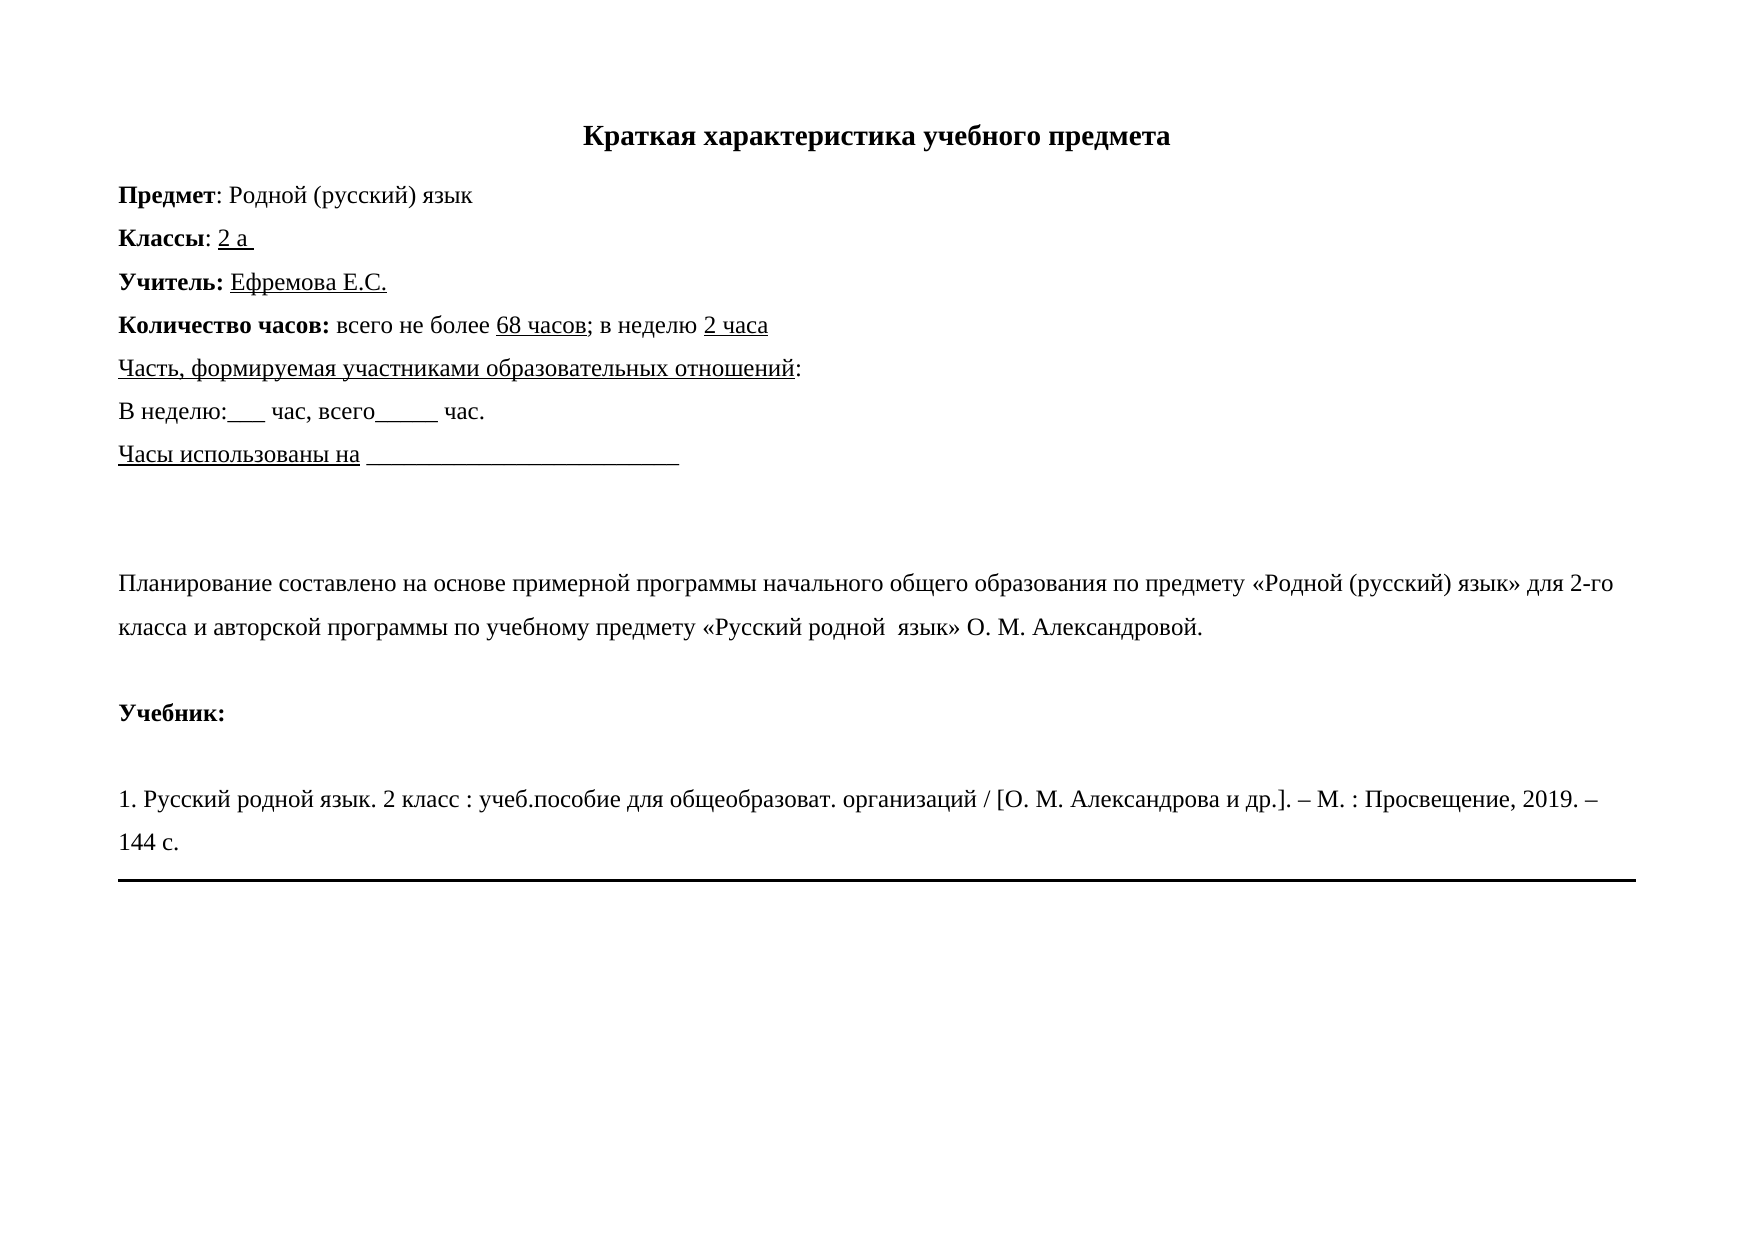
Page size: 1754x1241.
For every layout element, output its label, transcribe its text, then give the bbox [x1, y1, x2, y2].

text 1. Русский родной язык. 2 класс : учеб.пособие для общеобразоват. организаций / [О. М. Александрова и др.]. – М. : Просвещение, 2019. – 144 с. [118, 784, 1636, 879]
list Учебник: [118, 698, 1636, 727]
text Часть, формируемая участниками образовательных отношений: [118, 353, 1636, 382]
text В неделю:___ час, всего_____ час. [118, 396, 1636, 425]
text Предмет: Родной (русский) язык [118, 180, 1636, 209]
text Часы использованы на _________________________ [118, 439, 1636, 468]
text Количество часов: всего не более 68 часов; в неделю 2 часа [118, 310, 1636, 338]
text Классы: 2 а [118, 223, 1636, 252]
text Учитель: Ефремова Е.С. [118, 267, 1636, 295]
list Планирование составлено на основе примерной программы начального общего образования по предмету «Родной (русский) язык» для 2-го класса и авторской программы по учебному предмету «Русский родной язык» О. М. Александровой. [118, 568, 1636, 640]
text Краткая характеристика учебного предмета [118, 118, 1636, 152]
